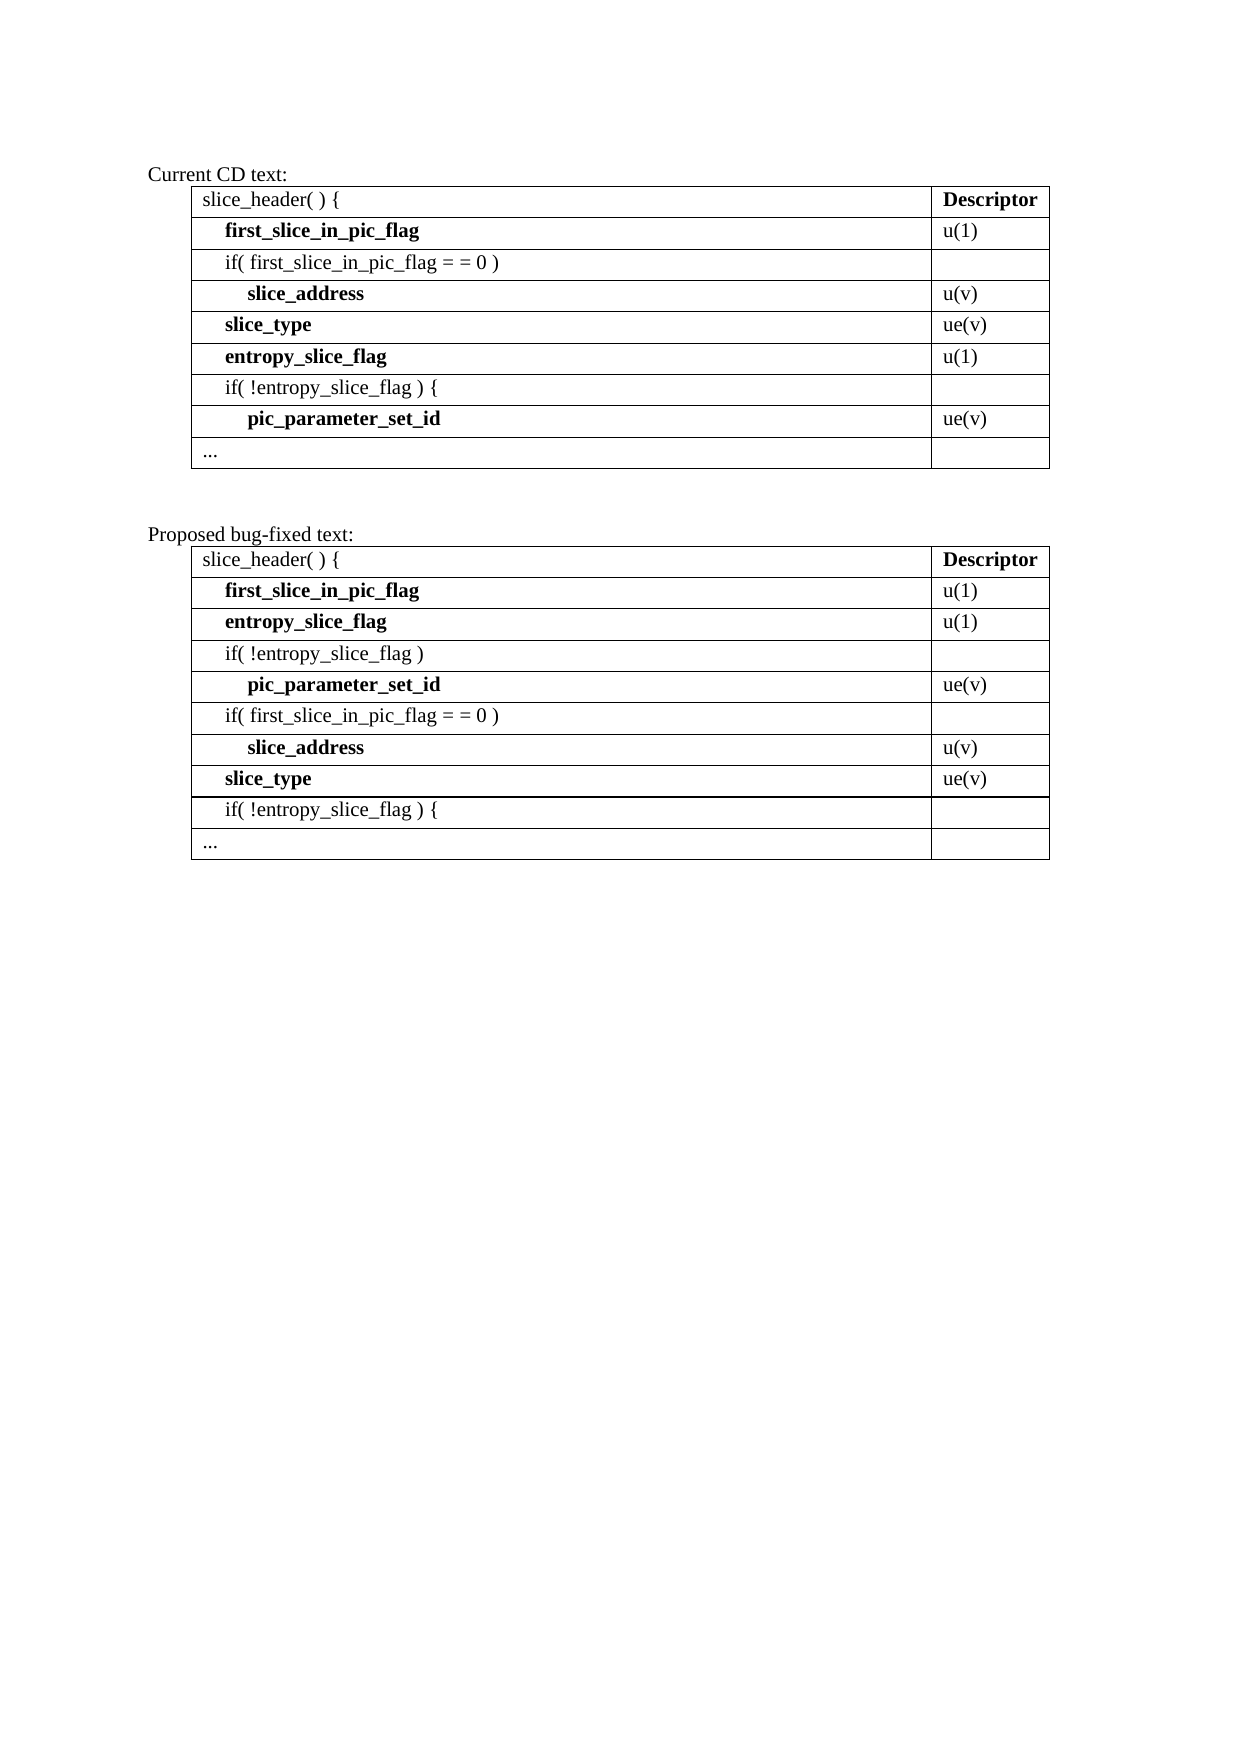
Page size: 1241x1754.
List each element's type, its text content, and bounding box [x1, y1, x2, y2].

table_cell slice_address [192, 735, 931, 765]
table_header slice_header( ) { [192, 547, 931, 577]
table_cell u(1) [932, 344, 1049, 374]
table_cell entropy_slice_flag [192, 609, 931, 639]
table_cell ue(v) [932, 672, 1049, 702]
table_header slice_header( ) { [192, 187, 931, 217]
table_cell if( !entropy_slice_flag ) { [192, 798, 931, 828]
table_cell ue(v) [932, 312, 1049, 343]
table_cell entropy_slice_flag [192, 344, 931, 374]
table_header Descriptor [932, 187, 1049, 217]
table_cell ue(v) [932, 406, 1049, 437]
text Current CD text: [148, 162, 1093, 186]
table_header Descriptor [932, 547, 1049, 577]
table_cell u(1) [932, 218, 1049, 248]
table_cell [932, 703, 1049, 734]
text Proposed bug-fixed text: [148, 521, 1093, 546]
table_cell slice_type [192, 312, 931, 343]
table_cell u(v) [932, 735, 1049, 765]
table_cell if( !entropy_slice_flag ) { [192, 375, 931, 405]
table_cell [932, 250, 1049, 280]
table_cell u(v) [932, 281, 1049, 311]
table_cell if( first_slice_in_pic_flag = = 0 ) [192, 250, 931, 280]
table_cell first_slice_in_pic_flag [192, 218, 931, 248]
table_cell pic_parameter_set_id [192, 672, 931, 702]
table_cell ue(v) [932, 766, 1049, 796]
table_cell [932, 829, 1049, 859]
table_cell slice_address [192, 281, 931, 311]
table_cell [932, 641, 1049, 671]
table_cell [932, 438, 1049, 468]
table_cell slice_type [192, 766, 931, 796]
table_cell if( !entropy_slice_flag ) [192, 641, 931, 671]
table_cell ... [192, 438, 931, 468]
table_cell first_slice_in_pic_flag [192, 578, 931, 608]
table_cell [932, 798, 1049, 828]
table_cell ... [192, 829, 931, 859]
table_cell if( first_slice_in_pic_flag = = 0 ) [192, 703, 931, 734]
table_cell [932, 375, 1049, 405]
table_cell u(1) [932, 609, 1049, 639]
table_cell pic_parameter_set_id [192, 406, 931, 437]
table_cell u(1) [932, 578, 1049, 608]
